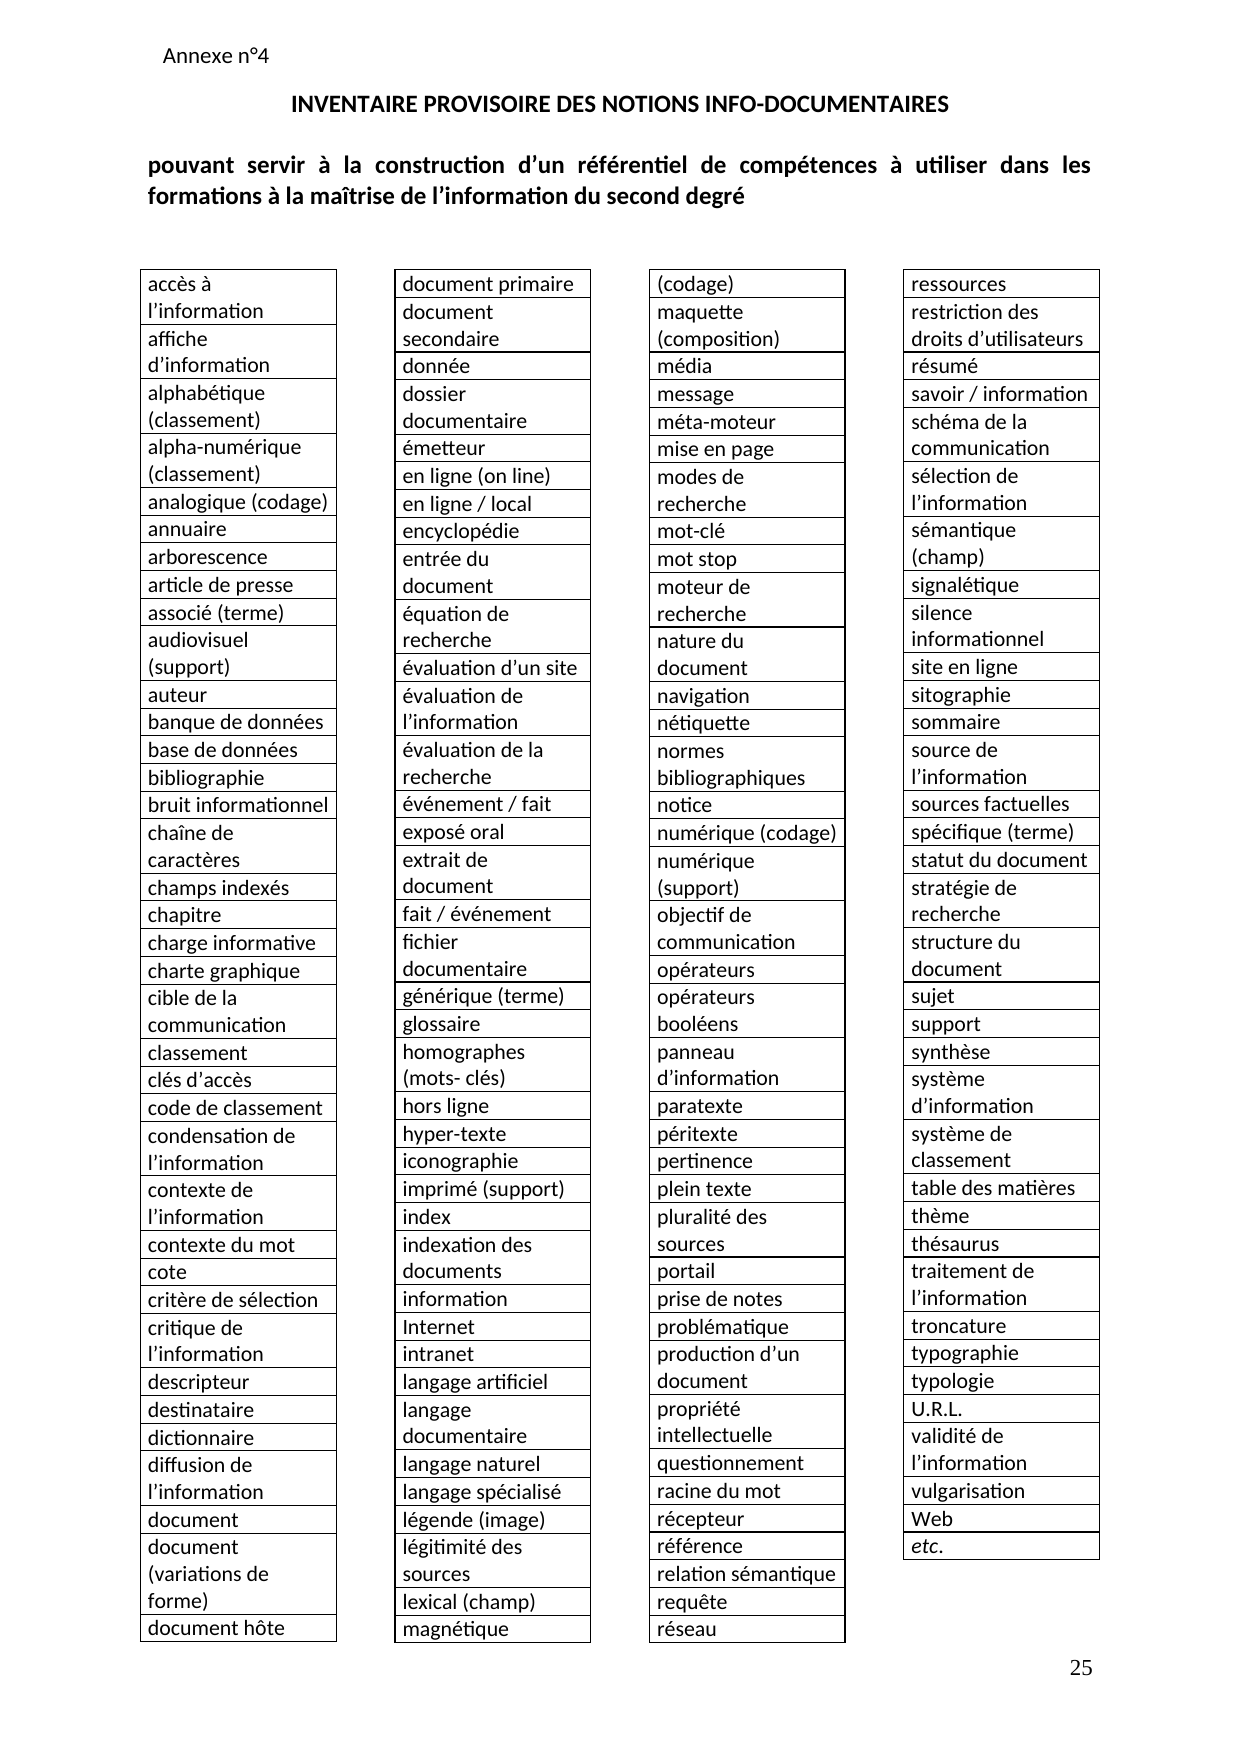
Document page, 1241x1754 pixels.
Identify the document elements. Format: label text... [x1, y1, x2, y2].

table_cell iconographie [396, 1148, 590, 1174]
table_cell dossier documentaire [396, 380, 590, 433]
table_cell donnée [396, 353, 590, 379]
table_cell évaluation de la recherche [396, 736, 590, 789]
table_cell champs indexés [141, 874, 336, 900]
table_cell opérateurs booléens [650, 984, 844, 1037]
table_cell silence informationnel [904, 599, 1099, 652]
table_cell intranet [396, 1341, 590, 1367]
table_cell sélection de l’information [904, 462, 1099, 516]
text pouvant servir à la construction d’un référentiel de compétences à utiliser dans les formations à la maîtrise de l’information du second degré [148, 150, 1092, 211]
table_cell évaluation d’un site [396, 654, 590, 681]
table_cell table des matières [904, 1174, 1099, 1201]
table_cell restriction des droits d’utilisateurs [904, 298, 1099, 351]
table_cell associé (terme) [141, 599, 336, 625]
table_cell document hôte [141, 1615, 336, 1641]
table_cell charte graphique [141, 957, 336, 983]
table_cell message [650, 380, 844, 407]
table_cell résumé [904, 353, 1099, 379]
table_cell banque de données [141, 709, 336, 735]
table_cell sémantique (champ) [904, 517, 1099, 570]
table_cell questionnement [650, 1449, 844, 1476]
table_cell objectif de communication [650, 901, 844, 955]
table_cell sujet [904, 983, 1099, 1009]
table_cell portail [650, 1258, 844, 1284]
table_cell en ligne / local [396, 490, 590, 517]
table_cell racine du mot [650, 1477, 844, 1504]
table_cell opérateurs [650, 956, 844, 982]
table_cell cote [141, 1259, 336, 1285]
table_cell diffusion de l’information [141, 1451, 336, 1505]
table_cell numérique (codage) [650, 819, 844, 846]
table_cell document secondaire [396, 298, 590, 351]
table_cell stratégie de recherche [904, 874, 1099, 927]
table_cell équation de recherche [396, 600, 590, 653]
table_cell pluralité des sources [650, 1203, 844, 1256]
table_cell document [141, 1506, 336, 1532]
table_cell homographes (mots- clés) [396, 1038, 590, 1091]
table_cell moteur de recherche [650, 573, 844, 626]
table_cell code de classement [141, 1094, 336, 1121]
table_cell référence [650, 1533, 844, 1559]
table_cell classement [141, 1039, 336, 1066]
table_cell dictionnaire [141, 1424, 336, 1450]
table_cell bruit informationnel [141, 792, 336, 818]
table_cell production d’un document [650, 1341, 844, 1394]
table_cell signalétique [904, 571, 1099, 598]
table_cell information [396, 1285, 590, 1312]
table_cell prise de notes [650, 1285, 844, 1312]
table_cell entrée du document [396, 545, 590, 599]
table_cell navigation [650, 682, 844, 708]
table_cell réseau [650, 1616, 844, 1642]
table_cell contexte de l’information [141, 1176, 336, 1230]
table_cell chaîne de caractères [141, 819, 336, 873]
table_cell fait / événement [396, 900, 590, 927]
table_cell plein texte [650, 1175, 844, 1202]
table_cell encyclopédie [396, 518, 590, 544]
table_cell langage naturel [396, 1450, 590, 1477]
table_cell critère de sélection [141, 1286, 336, 1313]
table_cell sommaire [904, 709, 1099, 735]
table_cell annuaire [141, 516, 336, 542]
table_cell thème [904, 1202, 1099, 1229]
table_cell magnétique (codage) [650, 270, 844, 297]
table_cell audiovisuel (support) [141, 626, 336, 680]
table_cell validité de l’information [904, 1423, 1099, 1476]
table_cell typologie [904, 1367, 1099, 1394]
table_cell mot-clé [650, 518, 844, 544]
table_cell événement / fait [396, 791, 590, 817]
table_cell relation sémantique [650, 1560, 844, 1587]
table_cell vulgarisation [904, 1477, 1099, 1504]
table_cell modes de recherche [650, 463, 844, 517]
table_cell ressources [904, 270, 1099, 297]
table_cell critique de l’information [141, 1314, 336, 1367]
table_cell index [396, 1203, 590, 1230]
table_cell système de classement [904, 1120, 1099, 1173]
table_cell thésaurus [904, 1230, 1099, 1256]
table_cell paratexte [650, 1092, 844, 1119]
table_cell langage spécialisé [396, 1478, 590, 1505]
table_cell clés d’accès [141, 1067, 336, 1093]
table_cell bibliographie [141, 764, 336, 791]
table_cell exposé oral [396, 818, 590, 845]
table_cell charge informative [141, 929, 336, 956]
table_cell spécifique (terme) [904, 818, 1099, 845]
table_cell affiche d’information [141, 325, 336, 378]
table_cell Web [904, 1505, 1099, 1531]
table_cell source de l’information [904, 736, 1099, 789]
table_cell etc. [904, 1533, 1099, 1559]
table_cell imprimé (support) [396, 1175, 590, 1202]
table_cell savoir / information [904, 380, 1099, 407]
table_cell base de données [141, 736, 336, 763]
table_cell normes bibliographiques [650, 737, 844, 791]
table_cell émetteur [396, 435, 590, 461]
table_cell évaluation de l’information [396, 682, 590, 735]
table_cell pertinence [650, 1148, 844, 1174]
table_cell nétiquette [650, 710, 844, 736]
table_cell destinataire [141, 1396, 336, 1423]
table_cell extrait de document [396, 846, 590, 899]
table_cell générique (terme) [396, 983, 590, 1009]
table_cell support [904, 1010, 1099, 1037]
table_cell condensation de l’information [141, 1122, 336, 1175]
table_cell système d’information [904, 1066, 1099, 1119]
table_cell analogique (codage) [141, 488, 336, 514]
table_cell hors ligne [396, 1092, 590, 1119]
table_cell maquette (composition) [650, 298, 844, 351]
table_cell document primaire [396, 270, 590, 297]
table_cell langage artificiel [396, 1368, 590, 1395]
table_cell lexical (champ) [396, 1588, 590, 1614]
table_cell contexte du mot [141, 1231, 336, 1257]
table_cell légitimité des sources [396, 1534, 590, 1587]
table_cell panneau d’information [650, 1038, 844, 1091]
table_cell sitographie [904, 681, 1099, 707]
table_cell auteur [141, 681, 336, 707]
table_cell en ligne (on line) [396, 462, 590, 489]
table_cell récepteur [650, 1505, 844, 1531]
table_cell mot stop [650, 545, 844, 572]
table_header accès à l’information [141, 270, 336, 324]
table_cell alphabétique (classement) [141, 379, 336, 432]
table_cell cible de la communication [141, 985, 336, 1038]
table_cell U.R.L. [904, 1395, 1099, 1422]
table_cell structure du document [904, 928, 1099, 981]
table_cell média [650, 353, 844, 379]
table_cell article de presse [141, 571, 336, 598]
table_cell numérique (support) [650, 847, 844, 900]
table_cell statut du document [904, 846, 1099, 873]
table_cell notice [650, 792, 844, 818]
table_cell descripteur [141, 1368, 336, 1395]
table_cell sources factuelles [904, 791, 1099, 817]
table_cell document (variations de forme) [141, 1534, 336, 1613]
table_cell Internet [396, 1313, 590, 1339]
table_cell schéma de la communication [904, 408, 1099, 461]
table_cell propriété intellectuelle [650, 1395, 844, 1448]
table_cell nature du document [650, 628, 844, 681]
table_cell langage documentaire [396, 1396, 590, 1449]
table_cell indexation des documents [396, 1231, 590, 1284]
table_cell typographie [904, 1340, 1099, 1366]
table_cell troncature [904, 1312, 1099, 1338]
table_cell magnétique (codage) [396, 1616, 590, 1642]
table_cell traitement de l’information [904, 1258, 1099, 1311]
table_cell péritexte [650, 1120, 844, 1147]
text INVENTAIRE PROVISOIRE DES NOTIONS INFO-DOCUMENTAIRES [148, 89, 1092, 119]
table_cell problématique [650, 1313, 844, 1339]
table_cell synthèse [904, 1038, 1099, 1064]
table_cell glossaire [396, 1010, 590, 1037]
table_cell légende (image) [396, 1506, 590, 1532]
table_cell requête [650, 1588, 844, 1614]
table_cell site en ligne [904, 653, 1099, 680]
table_cell fichier documentaire [396, 928, 590, 981]
table_cell chapitre [141, 901, 336, 928]
table_cell hyper-texte [396, 1120, 590, 1147]
table_cell méta-moteur [650, 408, 844, 434]
table_cell mise en page [650, 436, 844, 462]
table_cell alpha-numérique (classement) [141, 434, 336, 487]
table_cell arborescence [141, 543, 336, 570]
